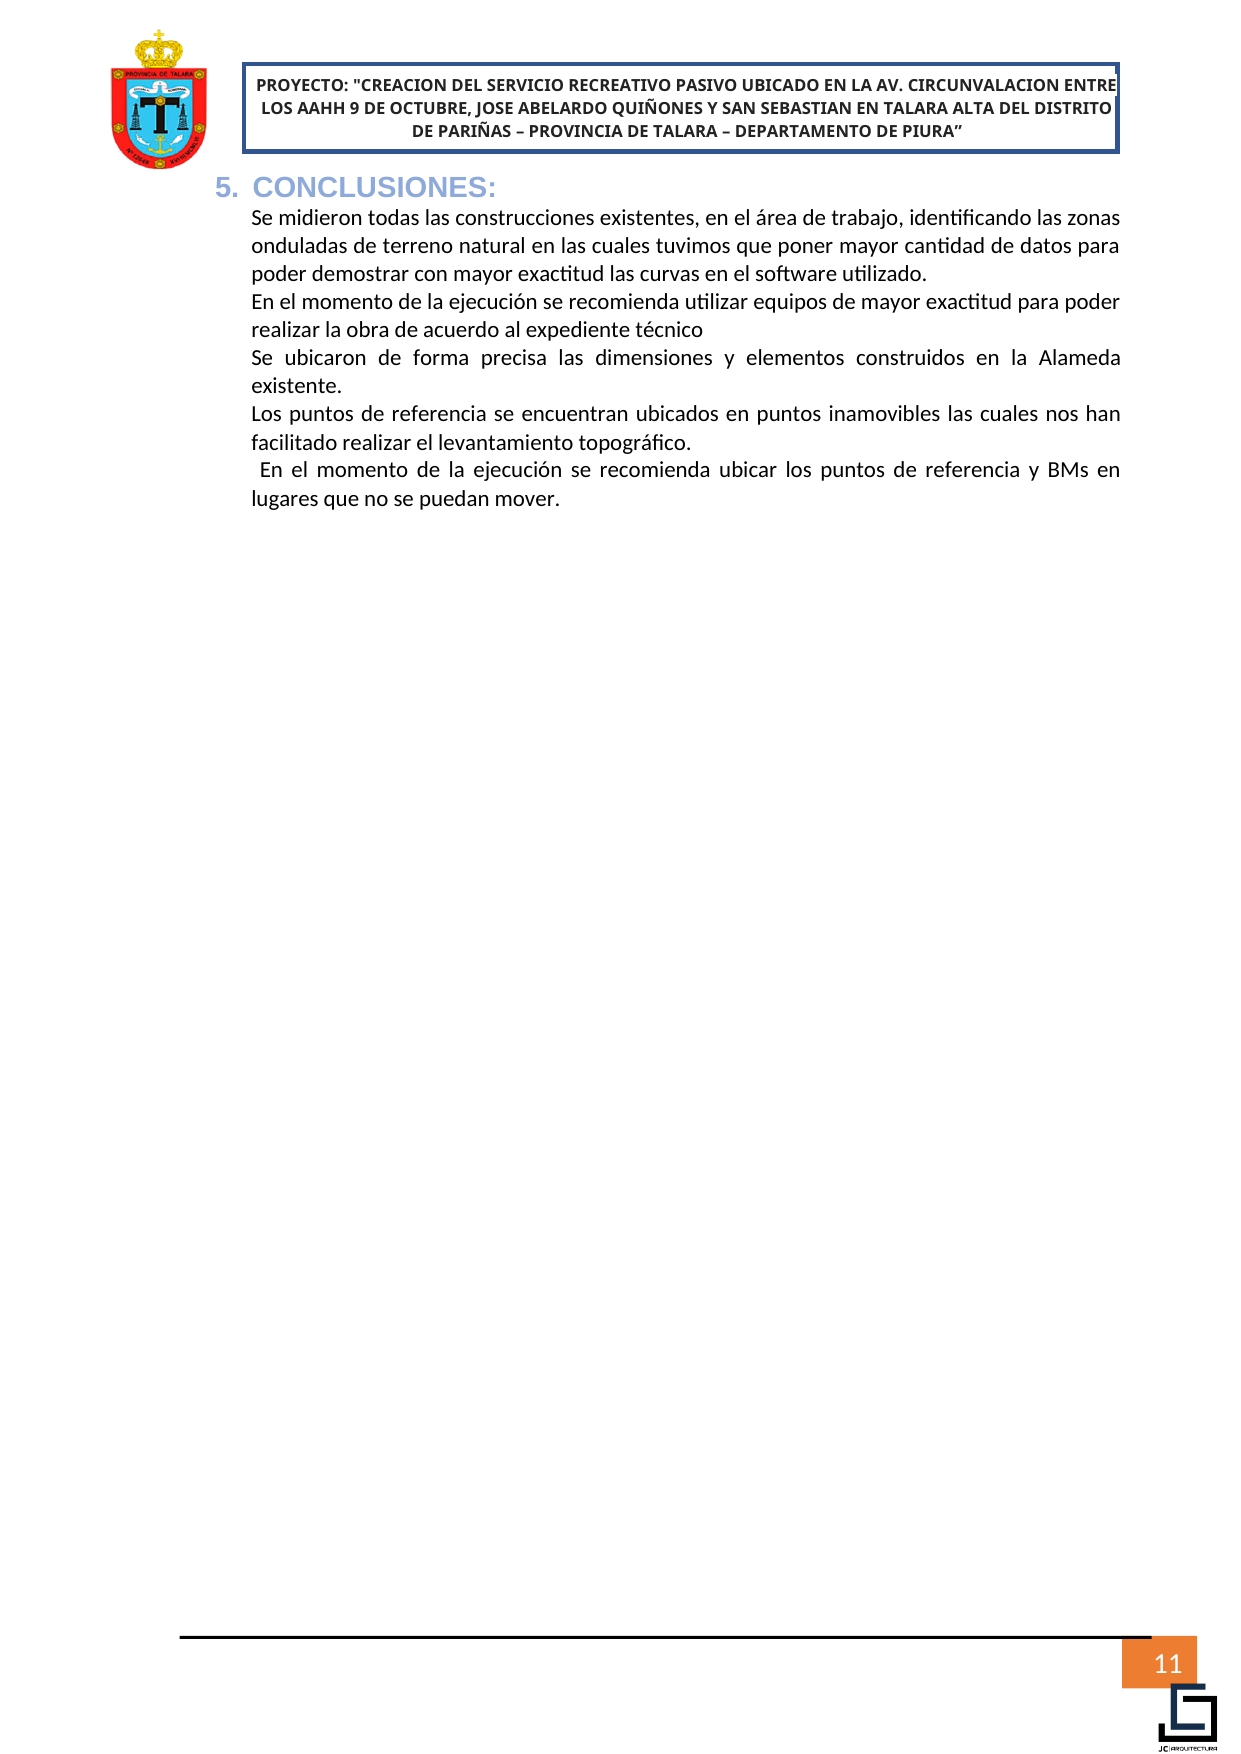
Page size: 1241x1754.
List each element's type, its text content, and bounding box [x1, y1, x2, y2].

text Los puntos de referencia se encuentran ubicados en puntos inamovibles las cuales nos han facilitado realizar el levantamiento topográfico. [251, 399, 1122, 456]
picture [1155, 1680, 1220, 1753]
text Se midieron todas las construcciones existentes, en el área de trabajo, identificando las zonas onduladas de terreno natural en las cuales tuvimos que poner mayor cantidad de datos para poder demostrar con mayor exactitud las curvas en el software utilizado. [251, 203, 1122, 287]
picture [102, 28, 216, 169]
text En el momento de la ejecución se recomienda utilizar equipos de mayor exactitud para poder realizar la obra de acuerdo al expediente técnico [251, 287, 1122, 343]
subtitle CONCLUSIONES: [215, 170, 1122, 203]
text En el momento de la ejecución se recomienda ubicar los puntos de referencia y BMs en lugares que no se puedan mover. [251, 456, 1122, 512]
text Se ubicaron de forma precisa las dimensiones y elementos construidos en la Alameda existente. [251, 343, 1122, 399]
